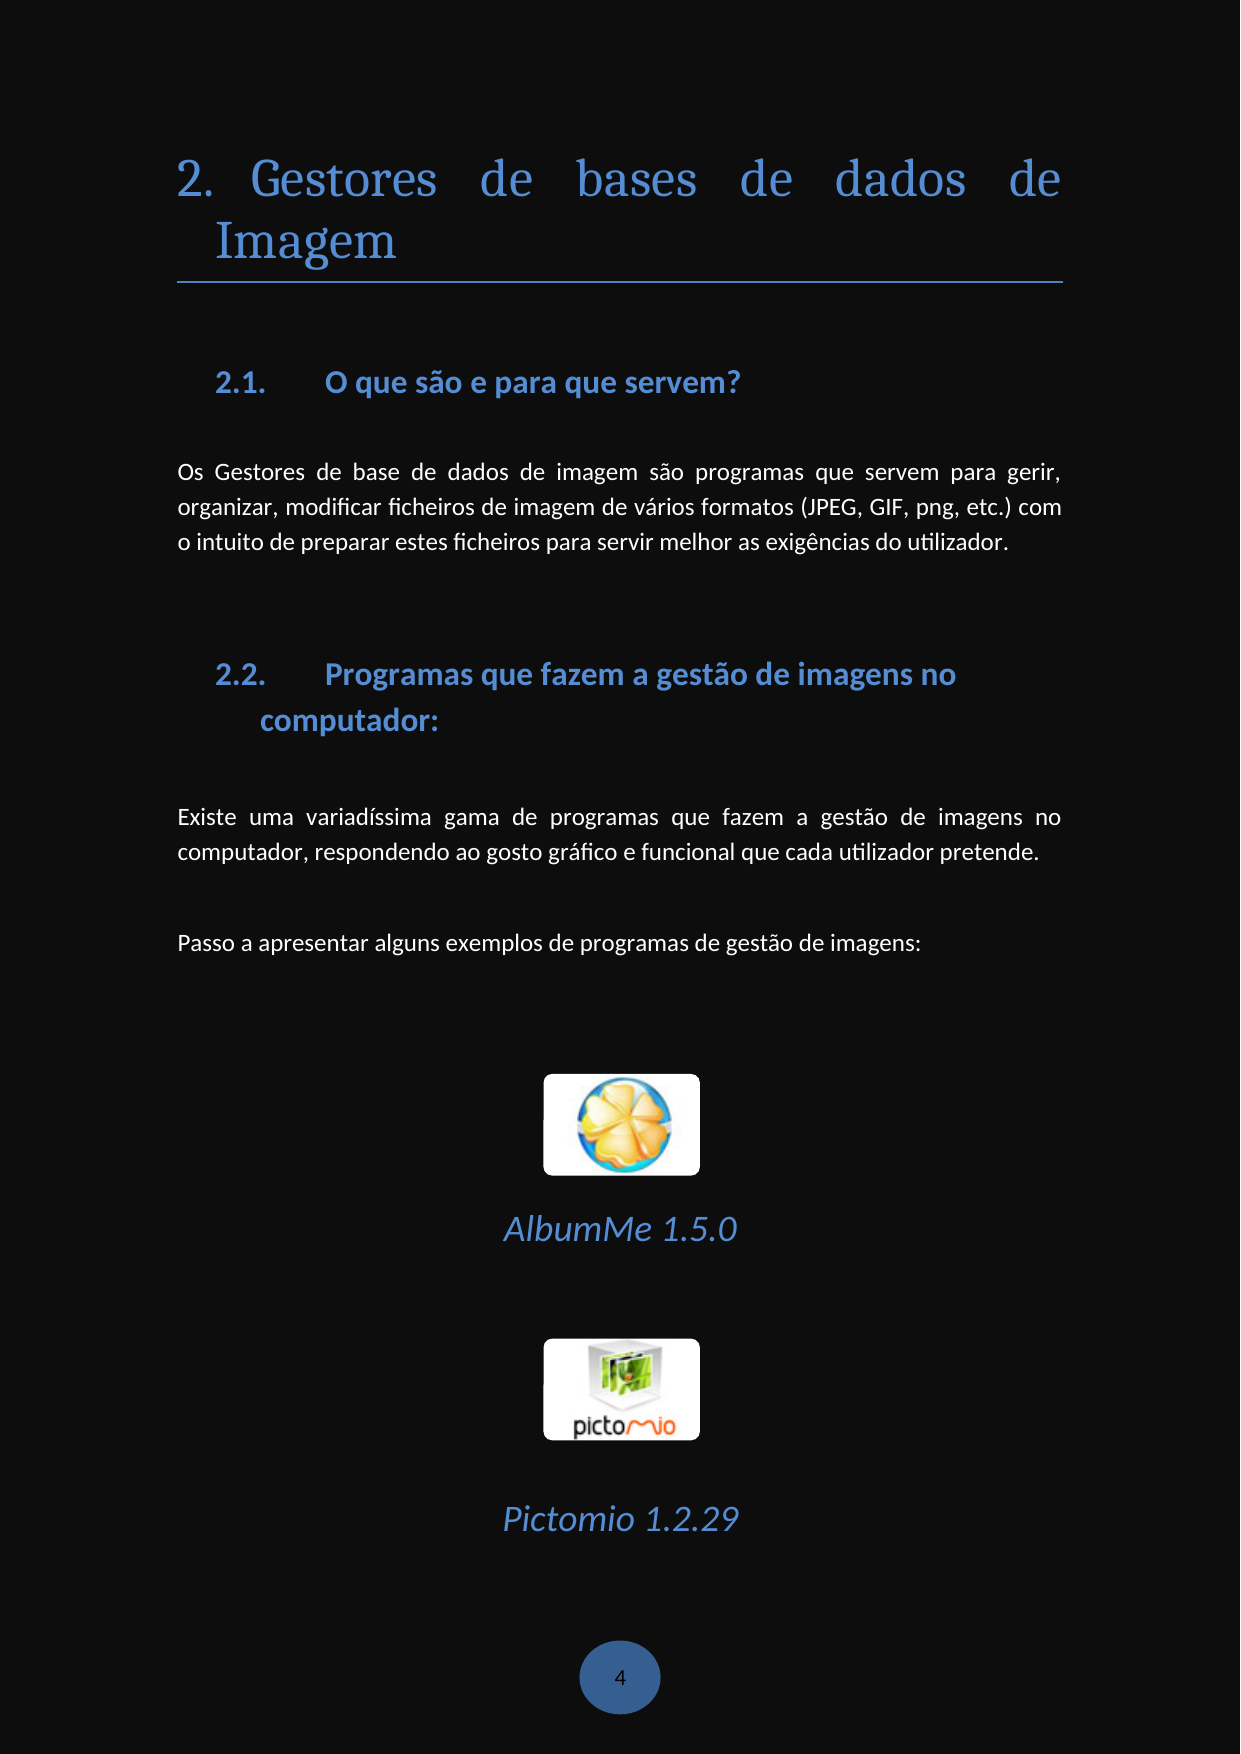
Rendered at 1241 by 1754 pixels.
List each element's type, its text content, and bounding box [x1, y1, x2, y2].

text Os Gestores de base de dados de imagem são programas que servem para gerir, organizar, modificar ficheiros de imagem de vários formatos (JPEG, GIF, png, etc.) com o intuito de preparar estes ficheiros para servir melhor as exigências do utilizador. [177, 456, 1063, 557]
text Passo a apresentar alguns exemplos de programas de gestão de imagens: [177, 927, 1063, 957]
picture [543, 1338, 700, 1441]
text Existe uma variadíssima gama de programas que fazem a gestão de imagens no computador, respondendo ao gosto gráfico e funcional que cada utilizador pretende. [177, 801, 1063, 867]
title Gestores de bases de dados de Imagem [177, 148, 1063, 281]
text AlbumMe 1.5.0 [177, 1205, 1063, 1251]
picture [543, 1073, 700, 1176]
text O que são e para que servem? [215, 361, 1063, 401]
text Programas que fazem a gestão de imagens no computador: [215, 653, 1063, 740]
text Pictomio 1.2.29 [177, 1495, 1063, 1541]
